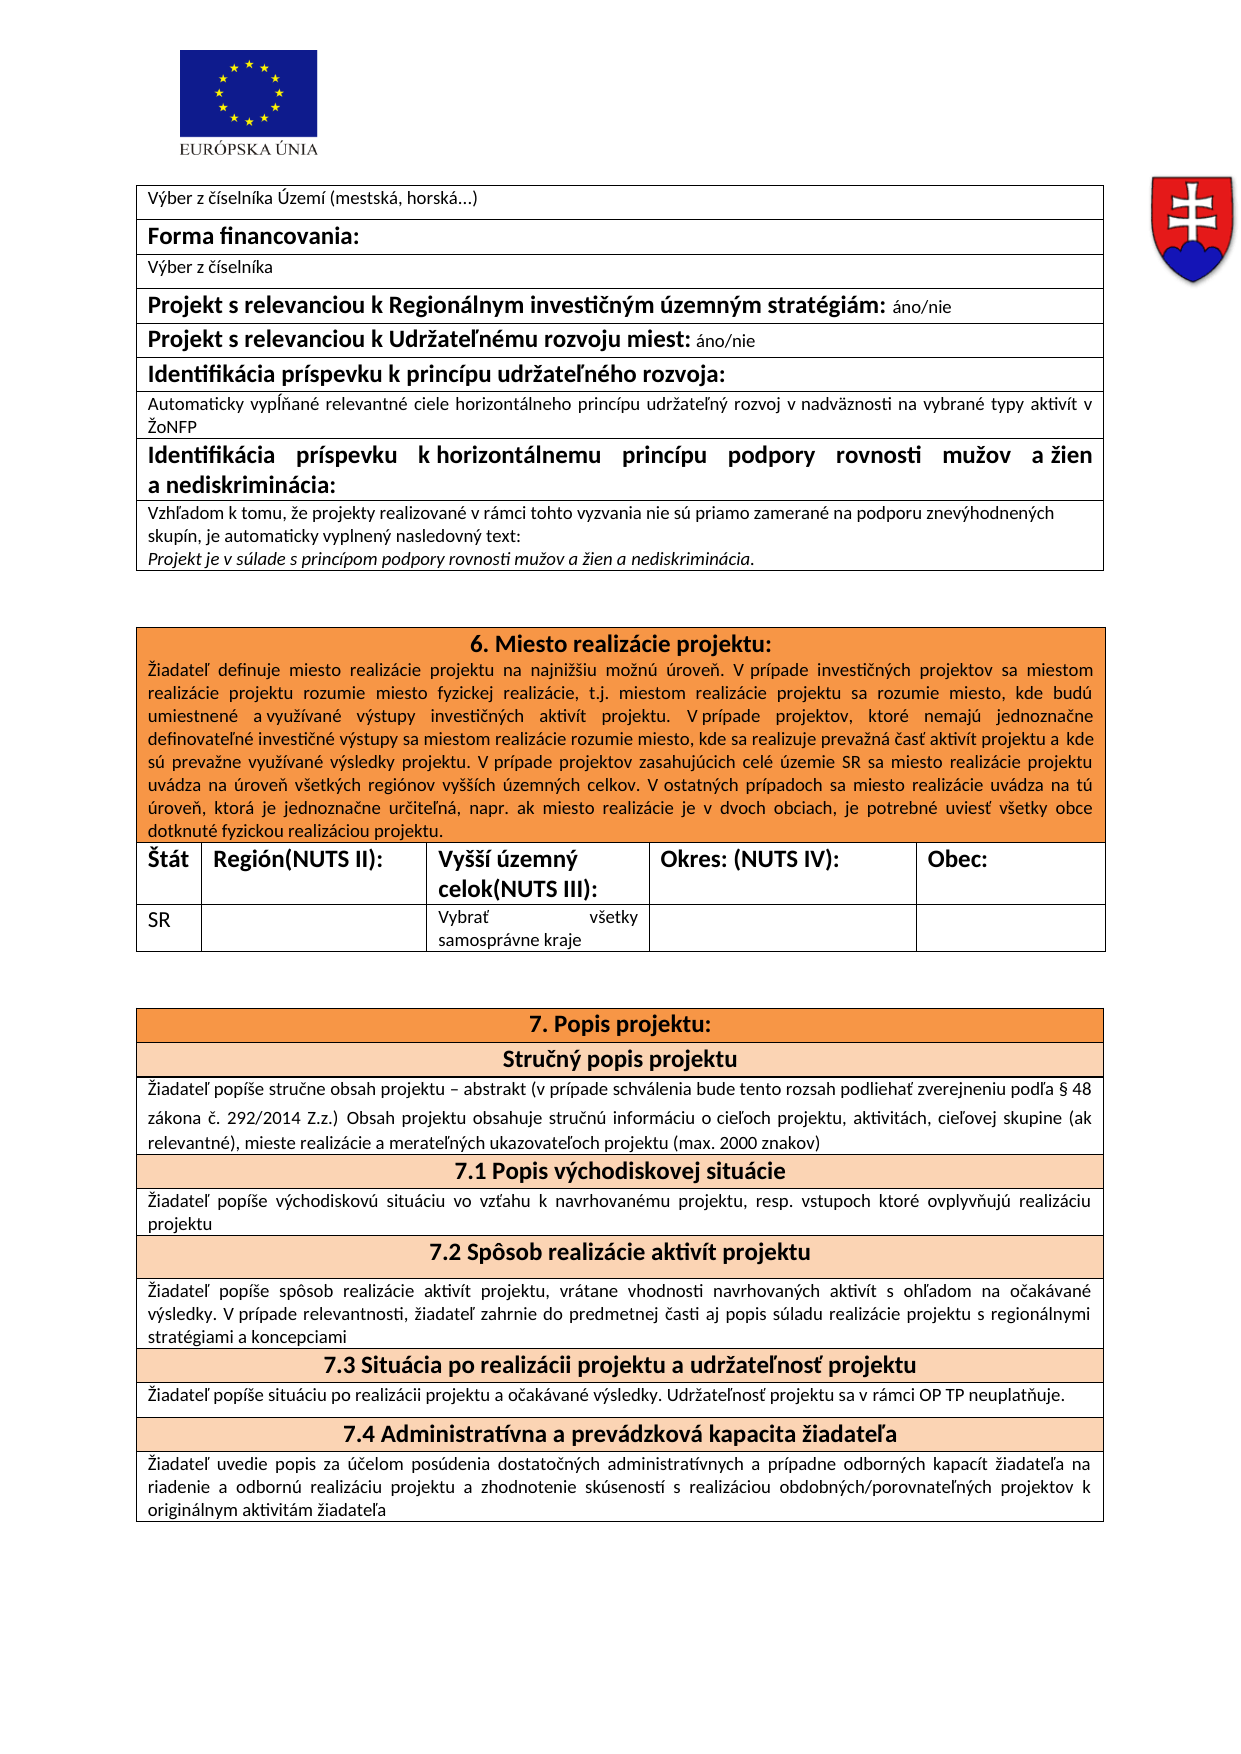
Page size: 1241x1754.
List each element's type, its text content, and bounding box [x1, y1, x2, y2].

table_cell Projekt s relevanciou k Regionálnym investičným územným stratégiám: áno/nie [137, 289, 1103, 322]
table_header 6. Miesto realizácie projektu: Žiadateľ definuje miesto realizácie projektu na najnižšiu možnú úroveň. V prípade investičných projektov sa miestom realizácie projektu rozumie miesto fyzickej realizácie, t.j. miestom realizácie projektu sa rozumie miesto, kde budú umiestnené a využívané výstupy investičných aktivít projektu. V prípade projektov, ktoré nemajú jednoznačne definovateľné investičné výstupy sa miestom realizácie rozumie miesto, kde sa realizuje prevažná časť aktivít projektu a kde sú prevažne využívané výsledky projektu. V prípade projektov zasahujúcich celé územie SR sa miesto realizácie projektu uvádza na úroveň všetkých regiónov vyšších územných celkov. V ostatných prípadoch sa miesto realizácie uvádza na tú úroveň, ktorá je jednoznačne určiteľná, napr. ak miesto realizácie je v dvoch obciach, je potrebné uviesť všetky obce dotknuté fyzickou realizáciou projektu. [137, 628, 1105, 842]
table_cell Výber z číselníka [137, 255, 1103, 288]
table_cell Žiadateľ uvedie popis za účelom posúdenia dostatočných administratívnych a prípadne odborných kapacít žiadateľa na riadenie a odbornú realizáciu projektu a zhodnotenie skúseností s realizáciou obdobných/porovnateľných projektov k originálnym aktivitám žiadateľa [137, 1452, 1103, 1521]
table_cell Región(NUTS II): [202, 843, 426, 904]
table_cell Stručný popis projektu [137, 1043, 1103, 1076]
table_cell Vybrať všetky samosprávne kraje [427, 905, 649, 951]
table_cell Vzhľadom k tomu, že projekty realizované v rámci tohto vyzvania nie sú priamo zamerané na podporu znevýhodnených skupín, je automaticky vyplnený nasledovný text: Projekt je v súlade s princípom podpory rovnosti mužov a žien a nediskriminácia. [137, 501, 1103, 570]
table_cell SR [137, 905, 201, 951]
table_cell [650, 905, 916, 951]
table_cell Vyšší územný celok(NUTS III): [427, 843, 649, 904]
table_cell 7.2 Spôsob realizácie aktivít projektu [137, 1236, 1103, 1278]
table_cell Identifikácia príspevku k princípu udržateľného rozvoja: [137, 358, 1103, 391]
table_cell [917, 905, 1105, 951]
table_header 7. Popis projektu: [137, 1009, 1103, 1042]
picture [1148, 173, 1241, 292]
table_cell [202, 905, 426, 951]
table_cell Žiadateľ popíše situáciu po realizácii projektu a očakávané výsledky. Udržateľnosť projektu sa v rámci OP TP neuplatňuje. [137, 1383, 1103, 1417]
table_cell 7.4 Administratívna a prevádzková kapacita žiadateľa [137, 1418, 1103, 1451]
picture [179, 50, 318, 155]
table_cell Automaticky vypĺňané relevantné ciele horizontálneho princípu udržateľný rozvoj v nadväznosti na vybrané typy aktivít v ŽoNFP [137, 392, 1103, 438]
table_cell Projekt s relevanciou k Udržateľnému rozvoju miest: áno/nie [137, 324, 1103, 357]
table_cell Okres: (NUTS IV): [650, 843, 916, 904]
table_cell Forma financovania: [137, 220, 1103, 254]
table_cell Obec: [917, 843, 1105, 904]
table_cell Výber z číselníka Území (mestská, horská...) [137, 186, 1103, 219]
table_cell 7.3 Situácia po realizácii projektu a udržateľnosť projektu [137, 1349, 1103, 1382]
table_cell Štát [137, 843, 201, 904]
table_cell Žiadateľ popíše východiskovú situáciu vo vzťahu k navrhovanému projektu, resp. vstupoch ktoré ovplyvňujú realizáciu projektu [137, 1189, 1103, 1235]
table_cell Identifikácia príspevku k horizontálnemu princípu podpory rovnosti mužov a žien a nediskriminácia: [137, 439, 1103, 500]
table_cell 7.1 Popis východiskovej situácie [137, 1155, 1103, 1188]
table_cell Žiadateľ popíše stručne obsah projektu – abstrakt (v prípade schválenia bude tento rozsah podliehať zverejneniu podľa § 48 zákona č. 292/2014 Z.z.) Obsah projektu obsahuje stručnú informáciu o cieľoch projektu, aktivitách, cieľovej skupine (ak relevantné), mieste realizácie a merateľných ukazovateľoch projektu (max. 2000 znakov) [137, 1078, 1103, 1154]
table_cell Žiadateľ popíše spôsob realizácie aktivít projektu, vrátane vhodnosti navrhovaných aktivít s ohľadom na očakávané výsledky. V prípade relevantnosti, žiadateľ zahrnie do predmetnej časti aj popis súladu realizácie projektu s regionálnymi stratégiami a koncepciami [137, 1279, 1103, 1348]
